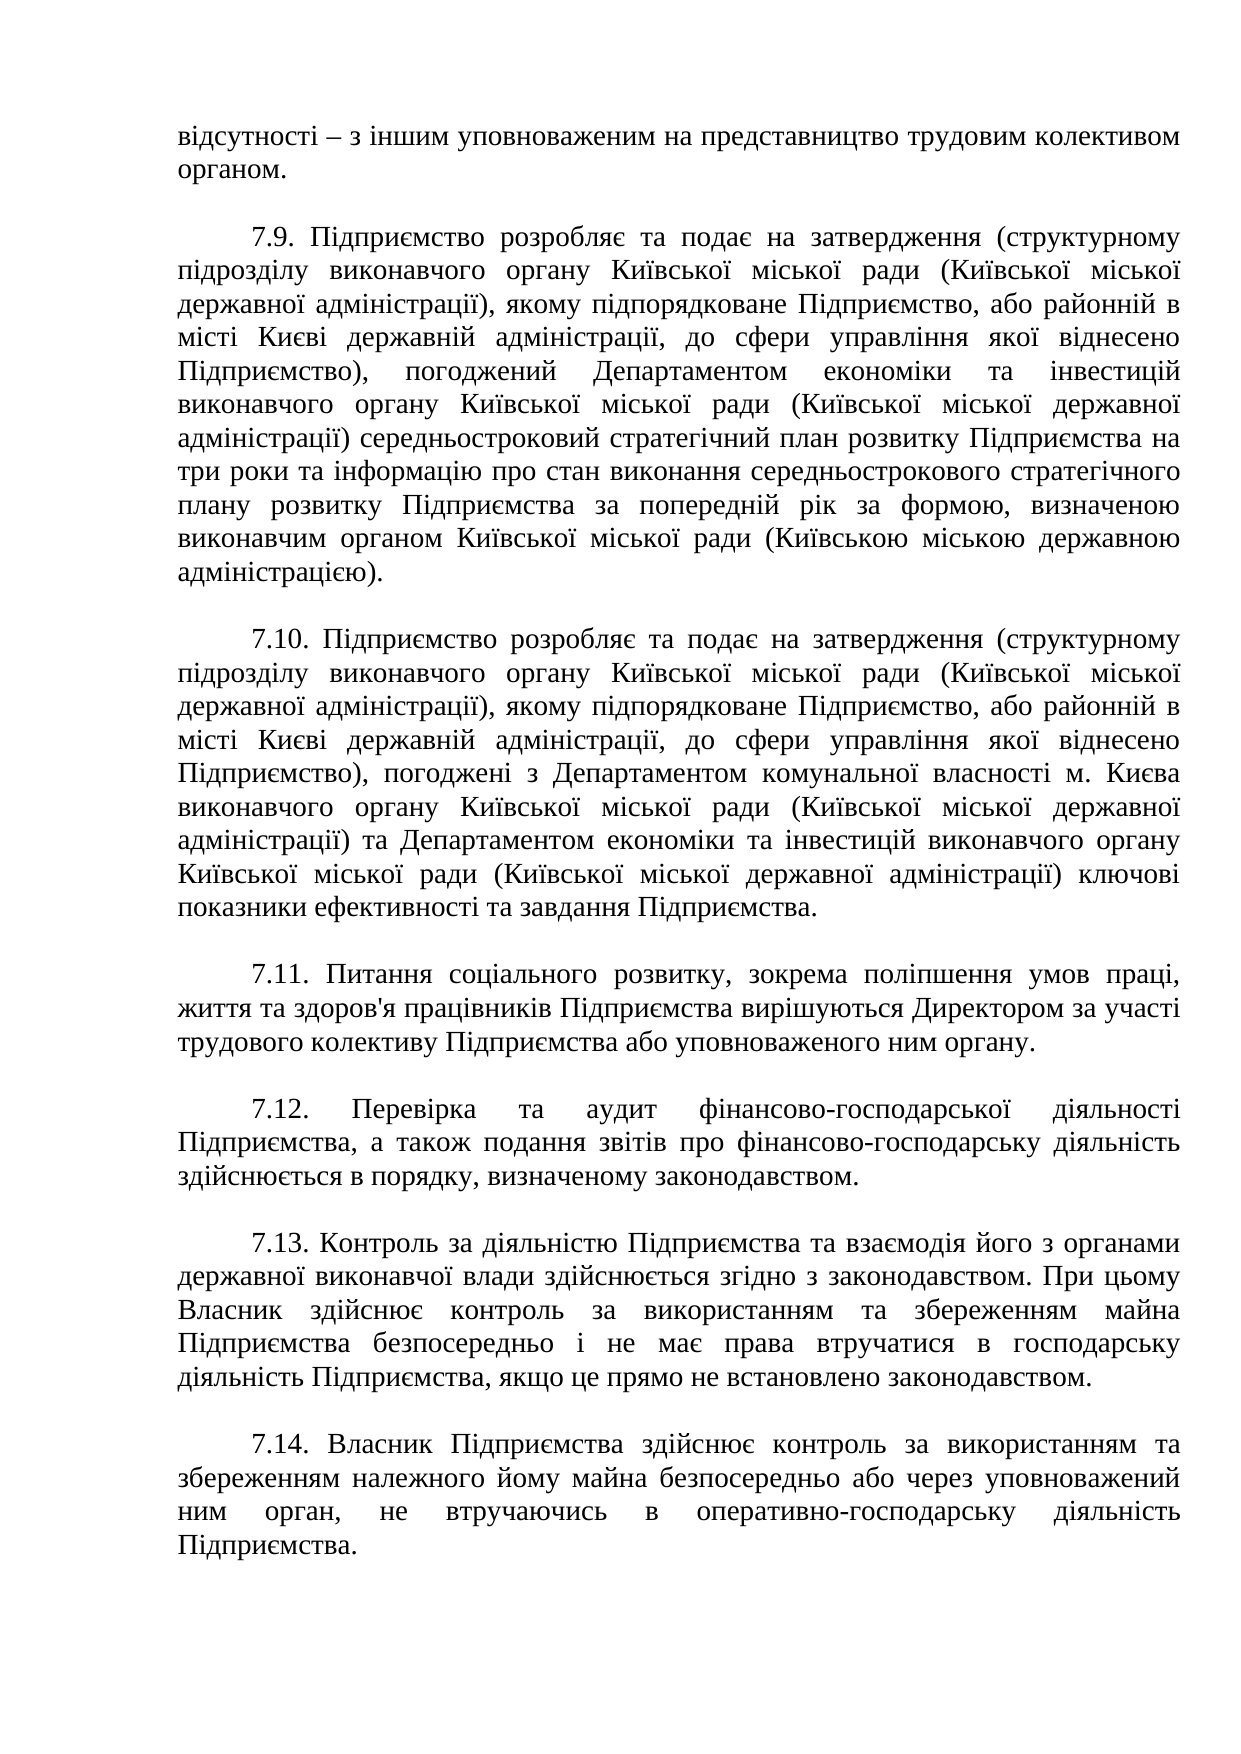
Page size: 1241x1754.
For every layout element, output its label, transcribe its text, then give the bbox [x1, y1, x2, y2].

text 7.14. Власник Підприємства здійснює контроль за використанням та збереженням належного йому майна безпосередньо або через уповноважений ним орган, не втручаючись в оперативно-господарську діяльність Підприємства. [177, 1426, 1181, 1560]
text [177, 118, 1181, 185]
text 7.13. Контроль за діяльністю Підприємства та взаємодія його з органами державної виконавчої влади здійснюється згідно з законодавством. При цьому Власник здійснює контроль за використанням та збереженням майна Підприємства безпосередньо і не має права втручатися в господарську діяльність Підприємства, якщо це прямо не встановлено законодавством. [177, 1225, 1181, 1393]
text 7.11. Питання соціального розвитку, зокрема поліпшення умов праці, життя та здоров'я працівників Підприємства вирішуються Директором за участі трудового колективу Підприємства або уповноваженого ним органу. [177, 957, 1181, 1057]
text 7.12. Перевірка та аудит фінансово-господарської діяльності Підприємства, а також подання звітів про фінансово-господарську діяльність здійснюється в порядку, визначеному законодавством. [177, 1091, 1181, 1191]
text 7.9. Підприємство розробляє та подає на затвердження (структурному підрозділу виконавчого органу Київської міської ради (Київської міської державної адміністрації), якому підпорядковане Підприємство, або районній в місті Києві державній адміністрації, до сфери управління якої віднесено Підприємство), погоджений Департаментом економіки та інвестицій виконавчого органу Київської міської ради (Київської міської державної адміністрації) середньостроковий стратегічний план розвитку Підприємства на три роки та інформацію про стан виконання середньострокового стратегічного плану розвитку Підприємства за попередній рік за формою, визначеною виконавчим органом Київської міської ради (Київською міською державною адміністрацією). [177, 219, 1181, 588]
text 7.10. Підприємство розробляє та подає на затвердження (структурному підрозділу виконавчого органу Київської міської ради (Київської міської державної адміністрації), якому підпорядковане Підприємство, або районній в місті Києві державній адміністрації, до сфери управління якої віднесено Підприємство), погоджені з Департаментом комунальної власності м. Києва виконавчого органу Київської міської ради (Київської міської державної адміністрації) та Департаментом економіки та інвестицій виконавчого органу Київської міської ради (Київської міської державної адміністрації) ключові показники ефективності та завдання Підприємства. [177, 621, 1181, 923]
